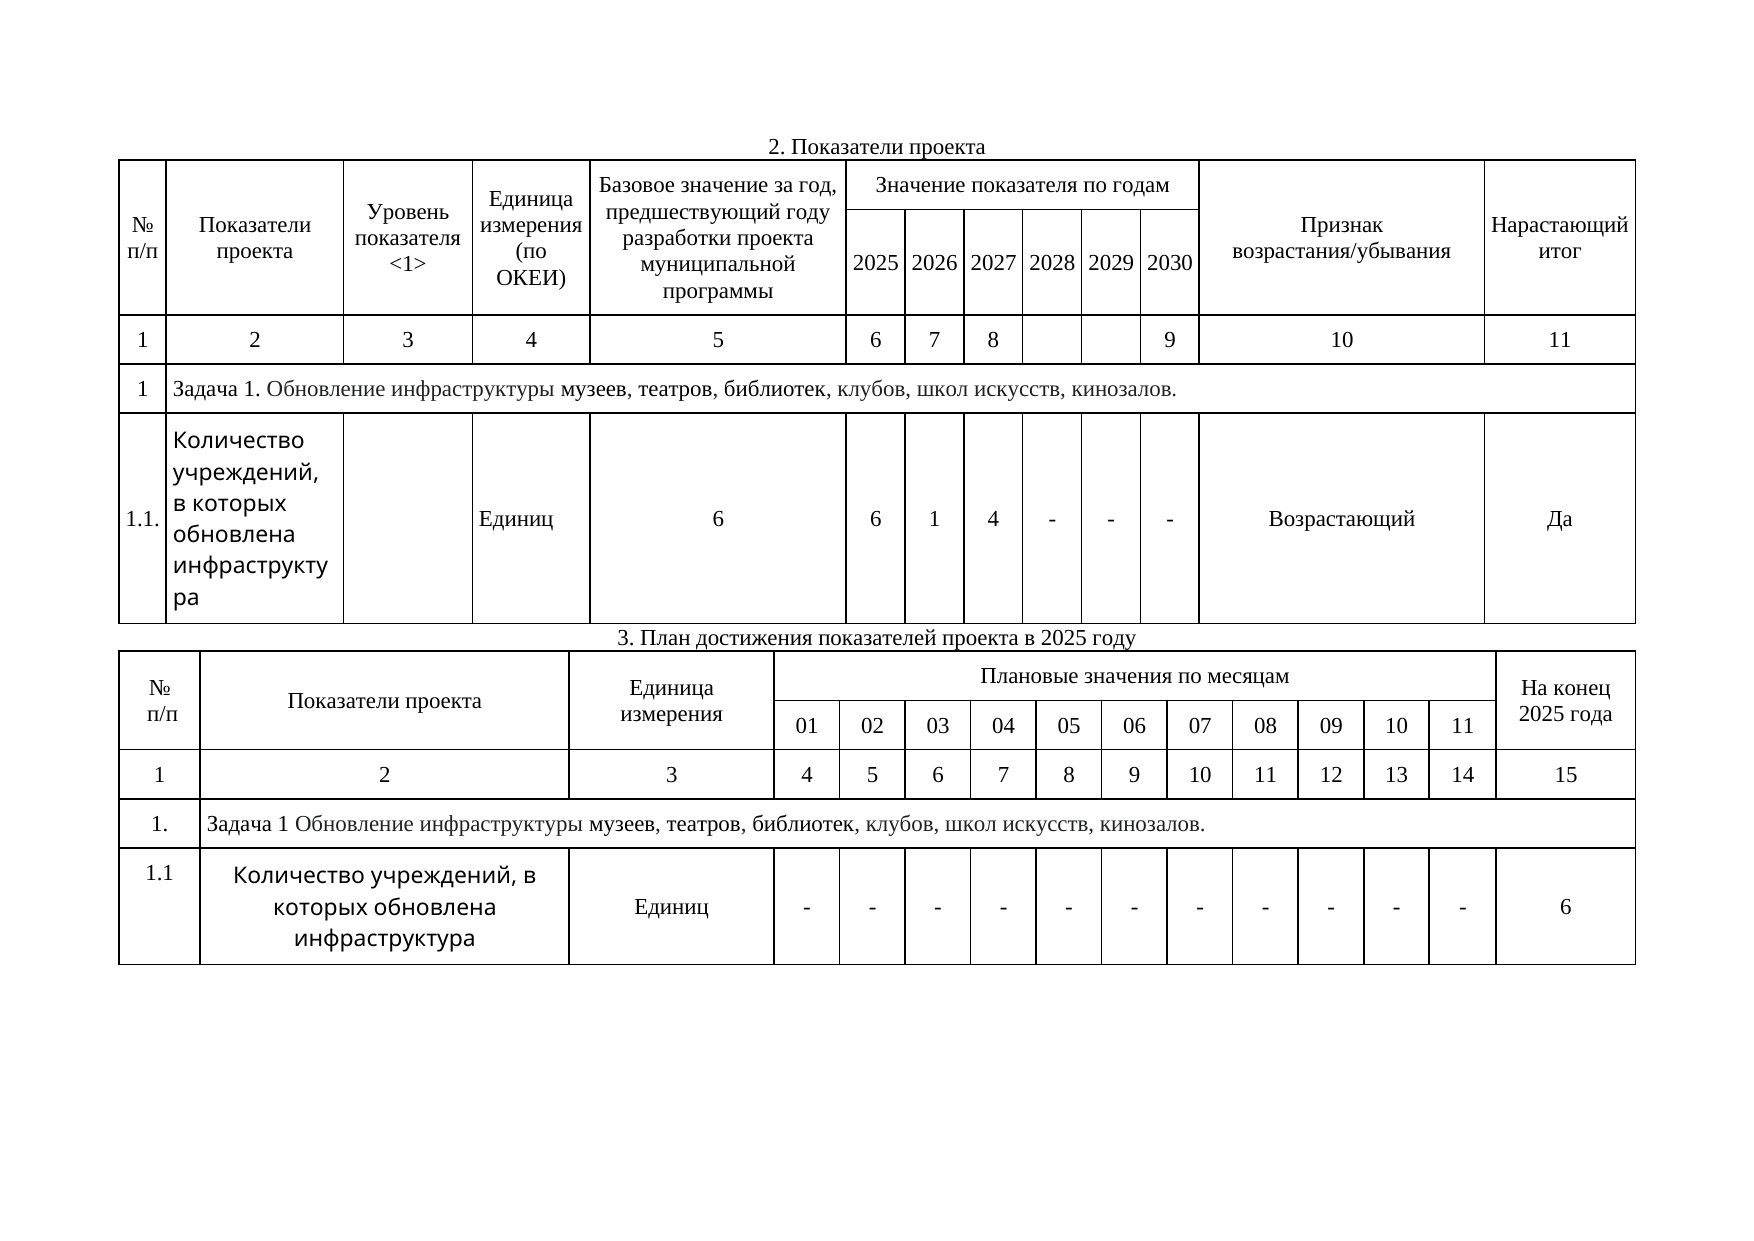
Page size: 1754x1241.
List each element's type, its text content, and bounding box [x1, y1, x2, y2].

table_cell 1.1. [120, 414, 165, 622]
table_header Уровень показателя <1> [344, 161, 472, 314]
table_cell 1.1 [120, 849, 199, 964]
table_cell 05 [1037, 701, 1101, 749]
table_cell [344, 414, 472, 622]
table_cell 1 [906, 414, 963, 622]
table_cell Единиц [473, 414, 589, 622]
table_cell - [1037, 849, 1101, 964]
table_cell Да [1485, 414, 1635, 622]
table_cell 6 [906, 750, 970, 798]
table_cell Задача 1 Обновление инфраструктуры музеев, театров, библиотек, клубов, школ искусств, кинозалов. [201, 800, 1635, 847]
table_header Единица измерения [570, 652, 773, 749]
table_cell 1. [120, 800, 199, 847]
table_header Значение показателя по годам [847, 161, 1198, 208]
table_cell - [1430, 849, 1495, 964]
table_cell 2028 [1023, 210, 1081, 314]
table_cell 4 [965, 414, 1022, 622]
table_cell 02 [840, 701, 904, 749]
table_cell 1 [120, 365, 165, 412]
table_cell 09 [1299, 701, 1363, 749]
table_cell 4 [775, 750, 839, 798]
table_cell - [1168, 849, 1232, 964]
table_cell 7 [906, 316, 963, 363]
table_header Показатели проекта [167, 161, 343, 314]
table_header Плановые значения по месяцам [775, 652, 1495, 699]
table_cell - [1102, 849, 1166, 964]
table_cell 2 [167, 316, 343, 363]
table_cell 4 [473, 316, 589, 363]
table_cell 7 [971, 750, 1035, 798]
table_cell 9 [1102, 750, 1166, 798]
table_cell - [1365, 849, 1428, 964]
table_cell 11 [1233, 750, 1297, 798]
table_cell Единиц [570, 849, 773, 964]
table_header Нарастающий итог [1485, 161, 1635, 314]
table_cell 11 [1485, 316, 1635, 363]
table_cell 6 [847, 316, 904, 363]
table_header Показатели проекта [201, 652, 568, 749]
table_cell 2027 [965, 210, 1022, 314]
table_cell 10 [1365, 701, 1428, 749]
table_cell 1 [120, 750, 199, 798]
table_cell 07 [1168, 701, 1232, 749]
table_cell 2029 [1082, 210, 1140, 314]
table_cell 5 [591, 316, 845, 363]
table_cell 3 [570, 750, 773, 798]
table_cell - [1233, 849, 1297, 964]
table_cell Задача 1. Обновление инфраструктуры музеев, театров, библиотек, клубов, школ искусств, кинозалов. [167, 365, 1635, 412]
table_cell 10 [1168, 750, 1232, 798]
table_cell 1 [120, 316, 165, 363]
table_cell 08 [1233, 701, 1297, 749]
table_cell - [1082, 414, 1140, 622]
table_cell 03 [906, 701, 970, 749]
table_cell 8 [1037, 750, 1101, 798]
table_header Единица измерения (по ОКЕИ) [473, 161, 589, 314]
table_cell 15 [1497, 750, 1635, 798]
table_cell 12 [1299, 750, 1363, 798]
list 3. План достижения показателей проекта в 2025 году [118, 624, 1636, 650]
table_cell 13 [1365, 750, 1428, 798]
table_cell - [1141, 414, 1198, 622]
table_cell 2 [201, 750, 568, 798]
table_cell 8 [965, 316, 1022, 363]
table_header Признак возрастания/убывания [1200, 161, 1484, 314]
table_cell 04 [971, 701, 1035, 749]
table_cell 6 [1497, 849, 1635, 964]
table_cell - [840, 849, 904, 964]
table_cell 6 [591, 414, 845, 622]
table_cell - [971, 849, 1035, 964]
table_cell 5 [840, 750, 904, 798]
table_cell 6 [847, 414, 904, 622]
table_header № п/п [120, 161, 165, 314]
table_cell 06 [1102, 701, 1166, 749]
table_cell 10 [1200, 316, 1484, 363]
table_cell 11 [1430, 701, 1495, 749]
table_cell Возрастающий [1200, 414, 1484, 622]
list 2. Показатели проекта [118, 133, 1636, 159]
table_cell 2025 [847, 210, 904, 314]
table_header На конец 2025 года [1497, 652, 1635, 749]
table_header Базовое значение за год, предшествующий году разработки проекта муниципальной программы [591, 161, 845, 314]
table_cell Количество учреждений, в которых обновлена инфраструктура [201, 849, 568, 964]
table_cell 9 [1141, 316, 1198, 363]
table_cell 2026 [906, 210, 963, 314]
table_cell 14 [1430, 750, 1495, 798]
table_cell Количество учреждений, в которых обновлена инфраструктура [167, 414, 343, 622]
table_cell 3 [344, 316, 472, 363]
table_header № п/п [120, 652, 199, 749]
table_cell [1023, 316, 1081, 363]
table_cell 2030 [1141, 210, 1198, 314]
table_cell - [1299, 849, 1363, 964]
table_cell [1082, 316, 1140, 363]
table_cell 01 [775, 701, 839, 749]
table_cell - [775, 849, 839, 964]
table_cell - [906, 849, 970, 964]
table_cell - [1023, 414, 1081, 622]
